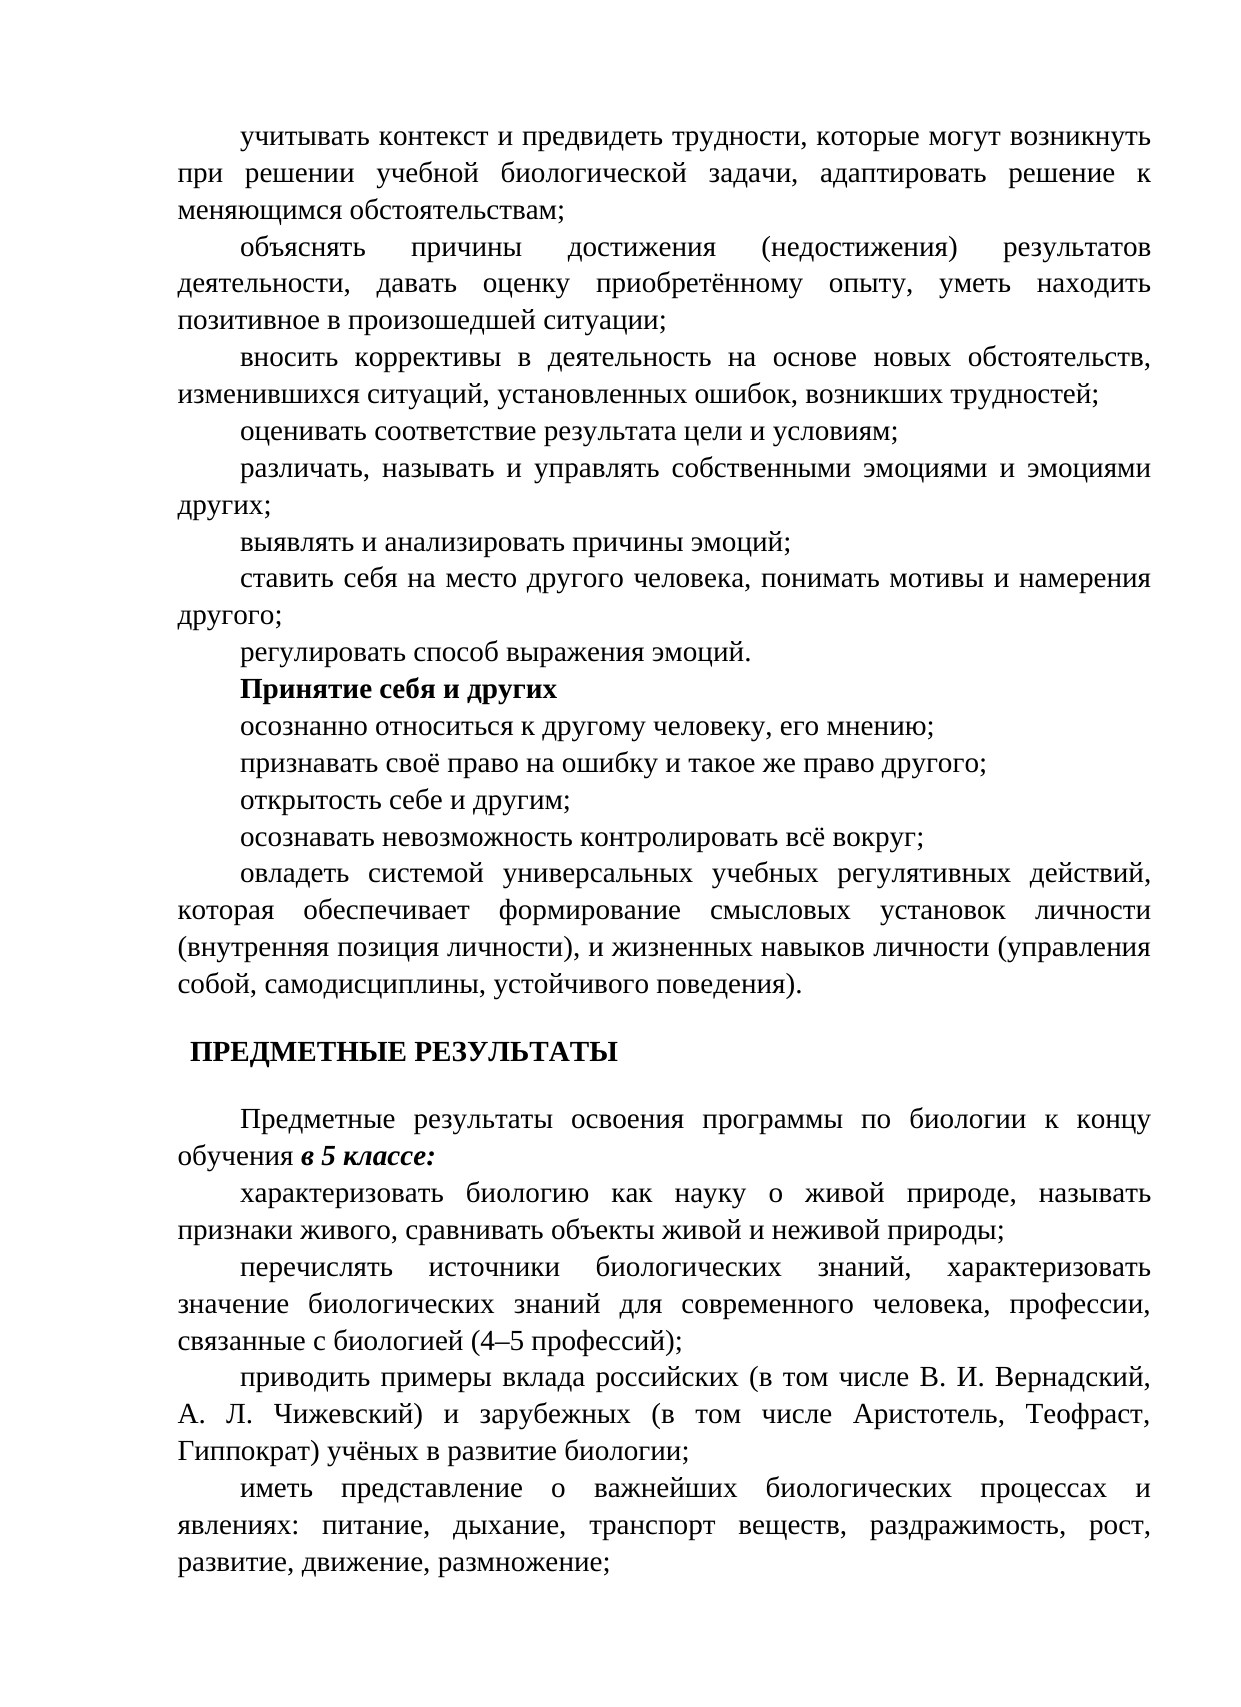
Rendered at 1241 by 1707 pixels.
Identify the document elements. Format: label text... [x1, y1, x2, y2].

text различать, называть и управлять собственными эмоциями и эмоциями других; [177, 450, 1152, 520]
text Предметные результаты освоения программы по биологии к концу обучения в 5 классе: [177, 1101, 1152, 1172]
text учитывать контекст и предвидеть трудности, которые могут возникнуть при решении учебной биологической задачи, адаптировать решение к меняющимся обстоятельствам; [177, 118, 1152, 225]
text признавать своё право на ошибку и такое же право другого; [177, 745, 1152, 778]
text вносить коррективы в деятельность на основе новых обстоятельств, изменившихся ситуаций, установленных ошибок, возникших трудностей; [177, 339, 1152, 410]
text иметь представление о важнейших биологических процессах и явлениях: питание, дыхание, транспорт веществ, раздражимость, рост, развитие, движение, размножение; [177, 1470, 1152, 1577]
text объяснять причины достижения (недостижения) результатов деятельности, давать оценку приобретённому опыту, уметь находить позитивное в произошедшей ситуации; [177, 229, 1152, 336]
text ставить себя на место другого человека, понимать мотивы и намерения другого; [177, 561, 1152, 631]
text открытость себе и другим; [177, 782, 1152, 815]
text ПРЕДМЕТНЫЕ РЕЗУЛЬТАТЫ [190, 1034, 1152, 1067]
text регулировать способ выражения эмоций. [177, 634, 1152, 668]
text характеризовать биологию как науку о живой природе, называть признаки живого, сравнивать объекты живой и неживой природы; [177, 1175, 1152, 1246]
text овладеть системой универсальных учебных регулятивных действий, которая обеспечивает формирование смысловых установок личности (внутренняя позиция личности), и жизненных навыков личности (управления собой, самодисциплины, устойчивого поведения). [177, 856, 1152, 1000]
text осознавать невозможность контролировать всё вокруг; [177, 819, 1152, 852]
text осознанно относиться к другому человеку, его мнению; [177, 708, 1152, 742]
text перечислять источники биологических знаний, характеризовать значение биологических знаний для современного человека, профессии, связанные с биологией (4–5 профессий); [177, 1249, 1152, 1356]
text приводить примеры вклада российских (в том числе В. И. Вернадский, А. Л. Чижевский) и зарубежных (в том числе Аристотель, Теофраст, Гиппократ) учёных в развитие биологии; [177, 1359, 1152, 1467]
text выявлять и анализировать причины эмоций; [177, 524, 1152, 557]
text оценивать соответствие результата цели и условиям; [177, 413, 1152, 447]
text Принятие себя и других [177, 671, 1152, 705]
